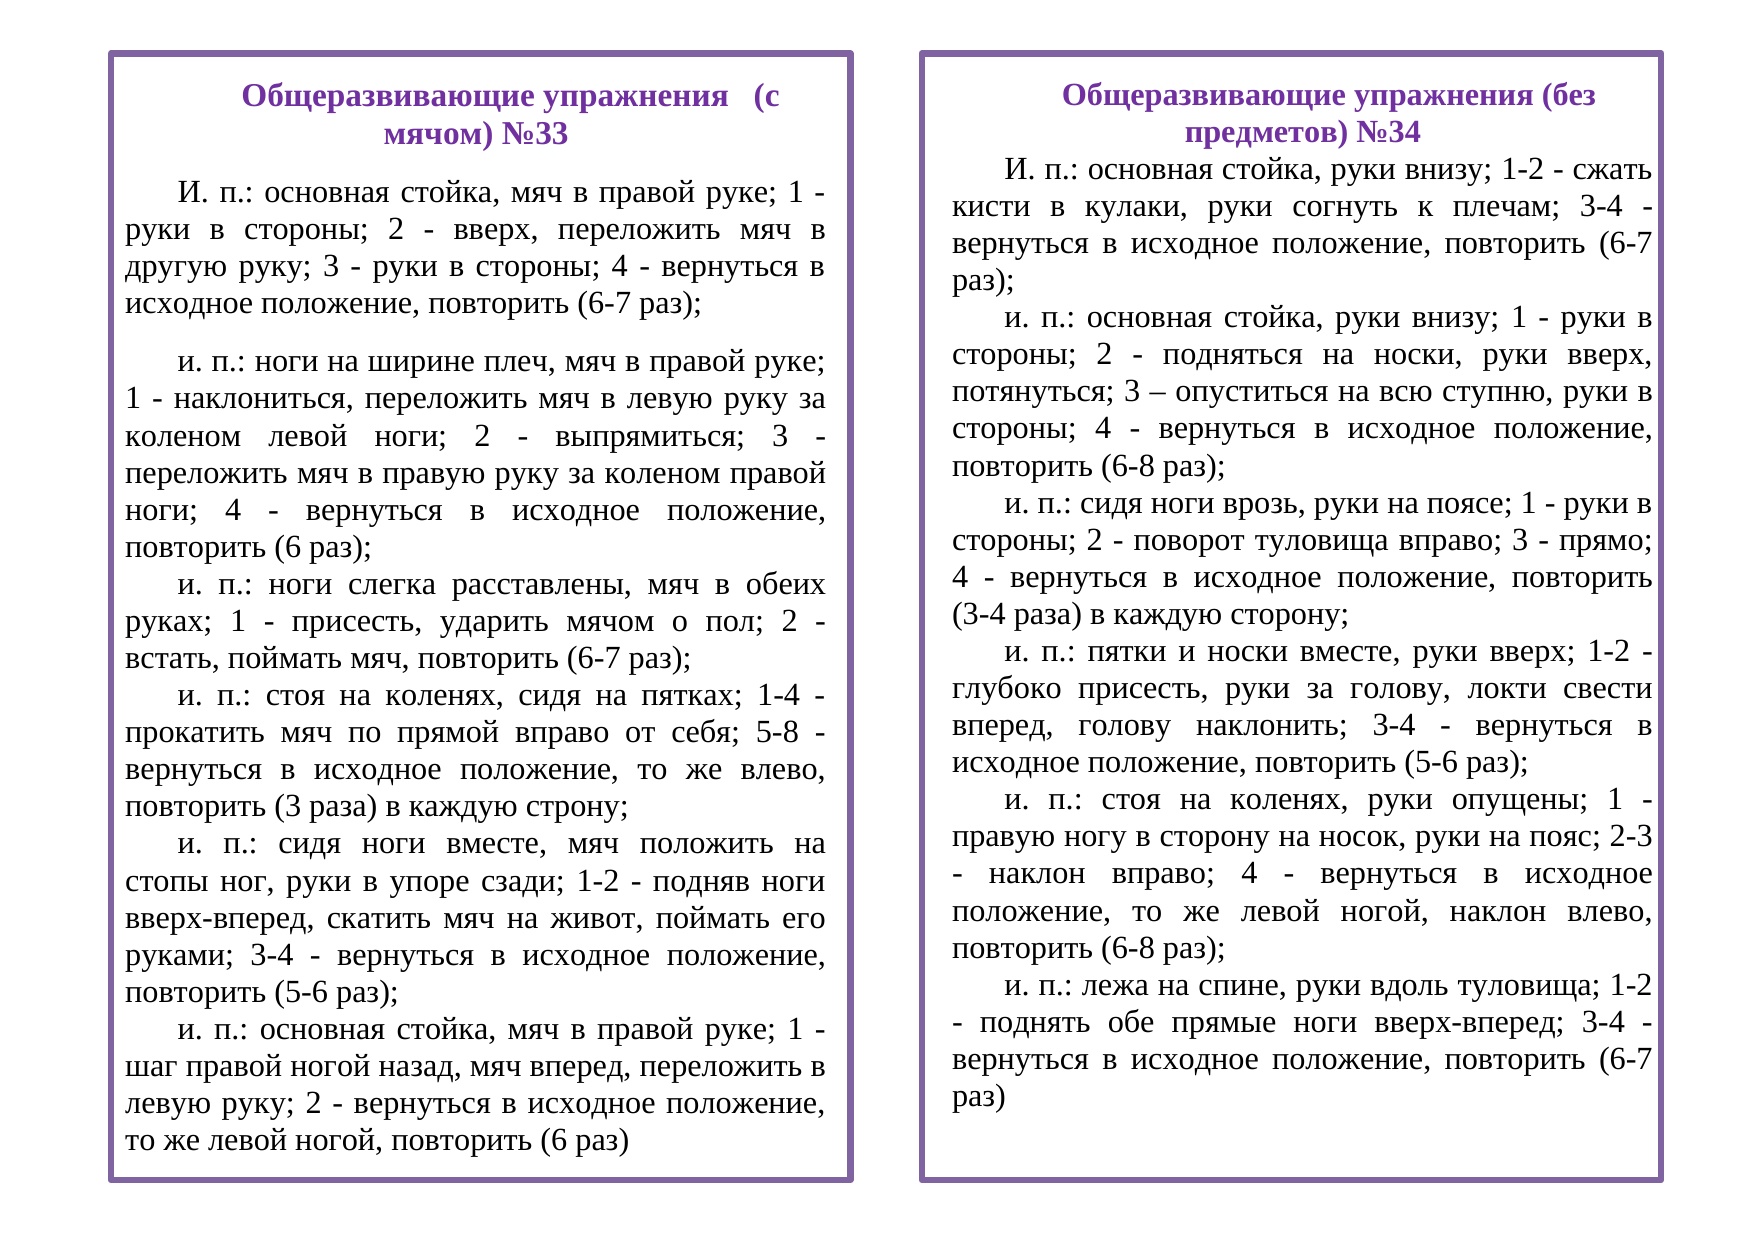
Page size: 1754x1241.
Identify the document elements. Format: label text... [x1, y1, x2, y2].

text и. п.: пятки и носки вместе, руки вверх; 1-2 - глубоко присесть, руки за голову, локти свести вперед, голову наклонить; 3-4 - вернуться в исходное положение, повторить (5-6 раз); [952, 631, 1654, 779]
text и. п.: стоя на коленях, руки опущены; 1 - правую ногу в сторону на носок, руки на пояс; 2-3 - наклон вправо; 4 - вернуться в исходное положение, то же левой ногой, наклон влево, повторить (6-8 раз); [952, 779, 1654, 965]
text И. п.: основная стойка, руки внизу; 1-2 - сжать кисти в кулаки, руки согнуть к плечам; 3-4 - вернуться в исходное положение, повторить (6-7 раз); [952, 149, 1654, 297]
text и. п.: лежа на спине, руки вдоль туловища; 1-2 - поднять обе прямые ноги вверх-вперед; 3-4 - вернуться в исходное положение, повторить (6-7 раз) [952, 965, 1654, 1113]
text И. п.: основная стойка, мяч в правой руке; 1 - руки в стороны; 2 - вверх, переложить мяч в другую руку; 3 - руки в стороны; 4 - вернуться в исходное положение, повторить (6-7 раз); [125, 172, 827, 321]
text и. п.: сидя ноги врозь, руки на поясе; 1 - руки в стороны; 2 - поворот туловища вправо; 3 - прямо; 4 - вернуться в исходное положение, повторить (3-4 раза) в каждую сторону; [952, 483, 1654, 631]
text и. п.: ноги слегка расставлены, мяч в обеих руках; 1 - присесть, ударить мячом о пол; 2 - встать, поймать мяч, повторить (6-7 раз); [125, 564, 827, 675]
text Общеразвивающие упражнения (с мячом) №33 [125, 75, 827, 152]
text и. п.: основная стойка, мяч в правой руке; 1 - шаг правой ногой назад, мяч вперед, переложить в левую руку; 2 - вернуться в исходное положение, то же левой ногой, повторить (6 раз) [125, 1009, 827, 1157]
text и. п.: сидя ноги вместе, мяч положить на стопы ног, руки в упоре сзади; 1-2 - подняв ноги вверх-вперед, скатить мяч на живот, поймать его руками; 3-4 - вернуться в исходное положение, повторить (5-6 раз); [125, 824, 827, 1009]
text и. п.: основная стойка, руки внизу; 1 - руки в стороны; 2 - подняться на носки, руки вверх, потянуться; 3 – опуститься на всю ступню, руки в стороны; 4 - вернуться в исходное положение, повторить (6-8 раз); [952, 297, 1654, 483]
text и. п.: стоя на коленях, сидя на пятках; 1-4 - прокатить мяч по прямой вправо от себя; 5-8 - вернуться в исходное положение, то же влево, повторить (3 раза) в каждую строну; [125, 675, 827, 824]
text Общеразвивающие упражнения (без предметов) №34 [952, 75, 1654, 149]
text и. п.: ноги на ширине плеч, мяч в правой руке; 1 - наклониться, переложить мяч в левую руку за коленом левой ноги; 2 - выпрямиться; 3 - переложить мяч в правую руку за коленом правой ноги; 4 - вернуться в исходное положение, повторить (6 раз); [125, 342, 827, 564]
